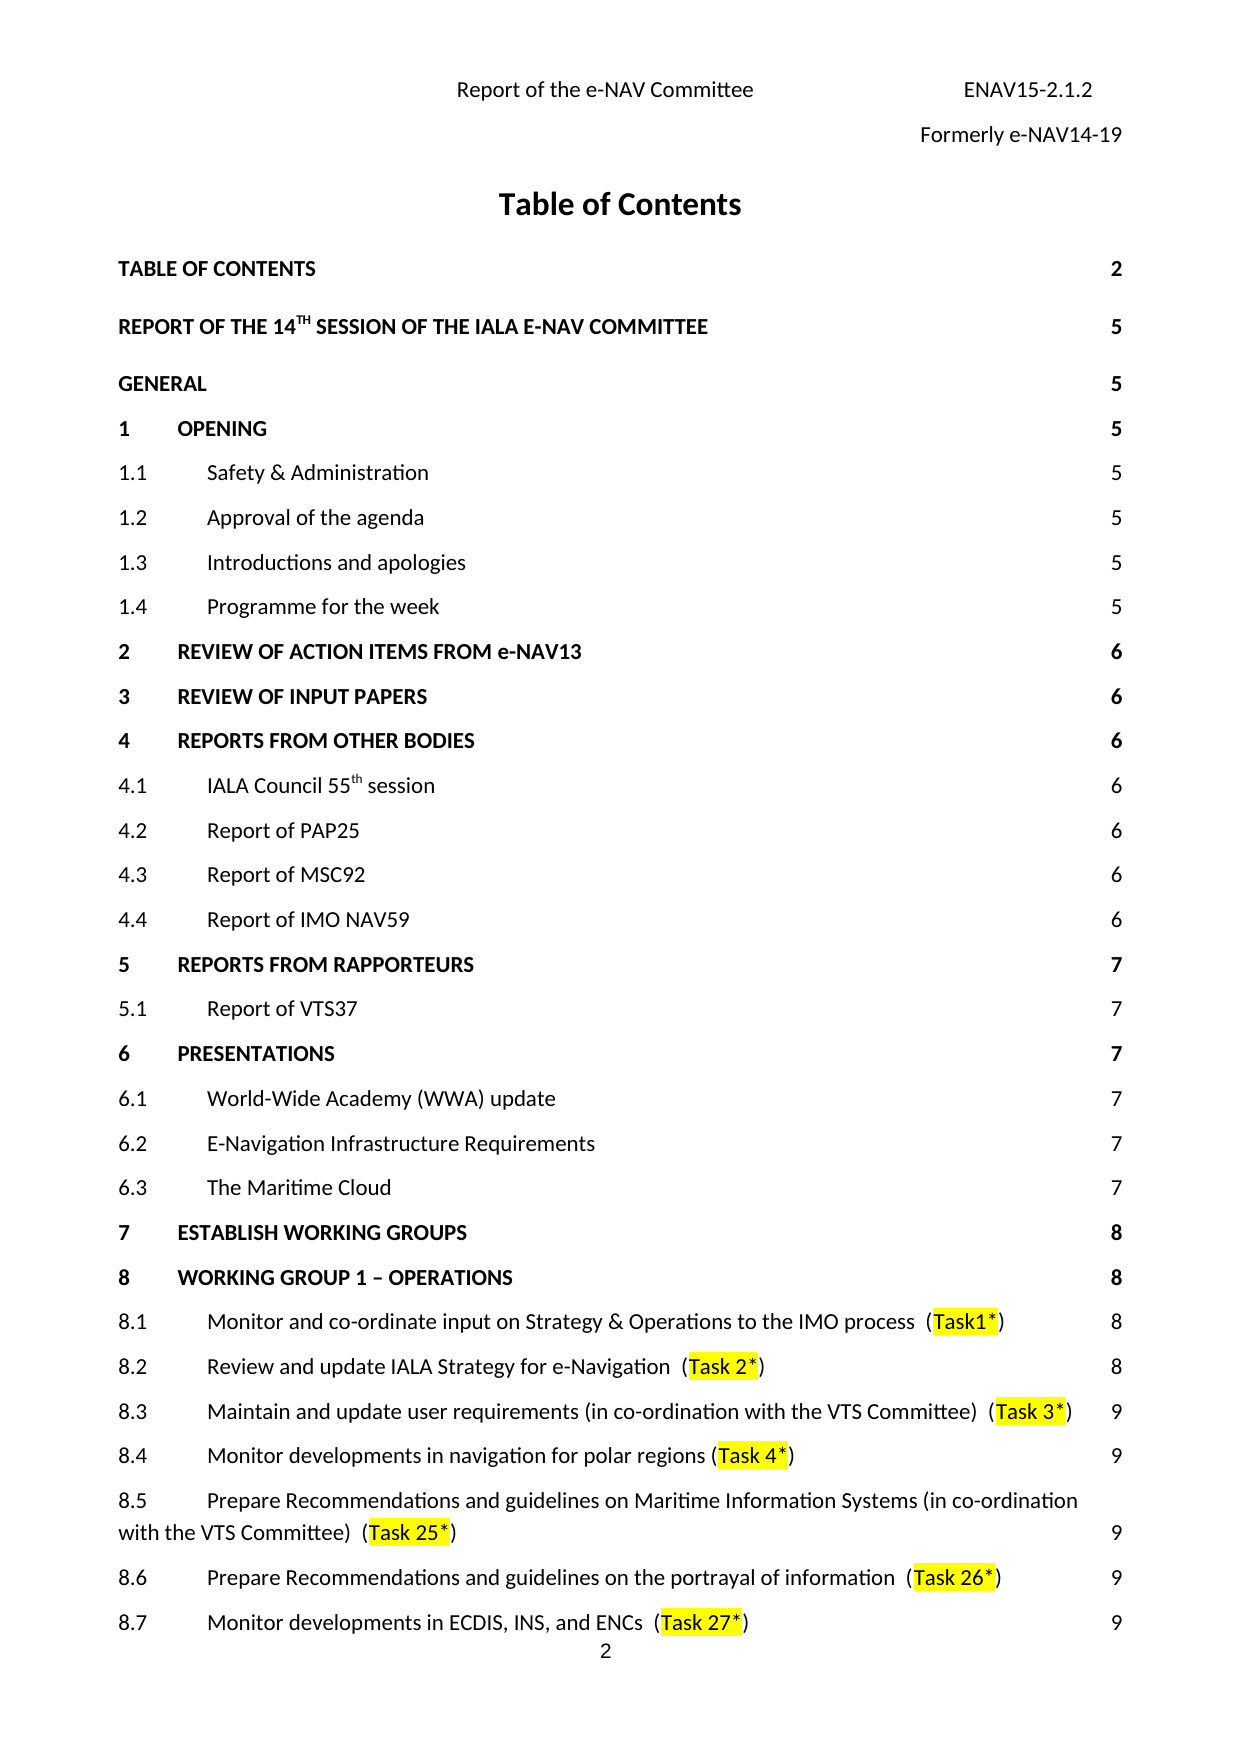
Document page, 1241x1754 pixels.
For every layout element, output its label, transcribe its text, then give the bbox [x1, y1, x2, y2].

text 4 Reports from other bodies 6 [118, 726, 1107, 754]
text 8.4 Monitor developments in navigation for polar regions (Task 4*) 9 [118, 1441, 718, 1469]
text 8.7 Monitor developments in ECDIS, INS, and ENCs (Task 27*) 9 [742, 1608, 1122, 1636]
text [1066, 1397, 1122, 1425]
text 7 Establish Working Groups 8 [118, 1218, 1107, 1246]
text 6 Presentations 7 [118, 1039, 1107, 1067]
text 8.4 Monitor developments in navigation for polar regions (Task 4*) 9 [788, 1441, 1122, 1469]
text 5.1 Report of VTS37 7 [118, 994, 1122, 1023]
text 4.1 IALA Council 55th session 6 [118, 771, 1122, 799]
text 6.3 The Maritime Cloud 7 [118, 1173, 1122, 1201]
text 1 opening 5 [118, 414, 1107, 442]
text 8.5 Prepare Recommendations and guidelines on Maritime Information Systems (in co-ordination with the VTS Committee) (Task 25*) 9 [118, 1486, 1122, 1546]
text 8.2 Review and update IALA Strategy for e-Navigation (Task 2*) 8 [758, 1352, 1122, 1380]
text 8.3 Maintain and update user requirements (in co-ordination with the VTS Committee) (Task 3*) 9 [118, 1397, 996, 1425]
text 4.2 Report of PAP25 6 [118, 816, 1122, 844]
text 8.2 Review and update IALA Strategy for e-Navigation (Task 2*) 8 [118, 1352, 689, 1380]
text Report of the 14th Session of the IALA e-NAV Committee 5 [118, 312, 1122, 340]
text 2 Review of Action Items from e-NAV13 6 [118, 637, 1107, 665]
text 8.1 Monitor and co-ordinate input on Strategy & Operations to the IMO process (Task1*) 8 [118, 1307, 1122, 1335]
text General 5 [118, 369, 1107, 397]
text 4.3 Report of MSC92 6 [118, 861, 1122, 888]
text 5 reports from rapporteurs 7 [118, 950, 1107, 978]
text 1.4 Programme for the week 5 [118, 592, 1122, 620]
text 6.1 World-Wide Academy (WWA) update 7 [118, 1084, 1122, 1112]
text 8.7 Monitor developments in ECDIS, INS, and ENCs (Task 27*) 9 [118, 1608, 661, 1636]
text 1.1 Safety & Administration 5 [118, 458, 1122, 486]
text 8 Working Group 1 – Operations 8 [118, 1263, 1107, 1291]
text 3 Review of input papers 6 [118, 682, 1107, 710]
text Table of Contents 2 [118, 254, 1122, 283]
text 1.3 Introductions and apologies 5 [118, 548, 1122, 576]
text 8.6 Prepare Recommendations and guidelines on the portrayal of information (Task 26*) 9 [118, 1563, 914, 1591]
text 4.4 Report of IMO NAV59 6 [118, 905, 1122, 933]
text 1.2 Approval of the agenda 5 [118, 503, 1122, 531]
title Table of Contents [118, 183, 1122, 223]
text 6.2 E-Navigation Infrastructure Requirements 7 [118, 1129, 1122, 1157]
